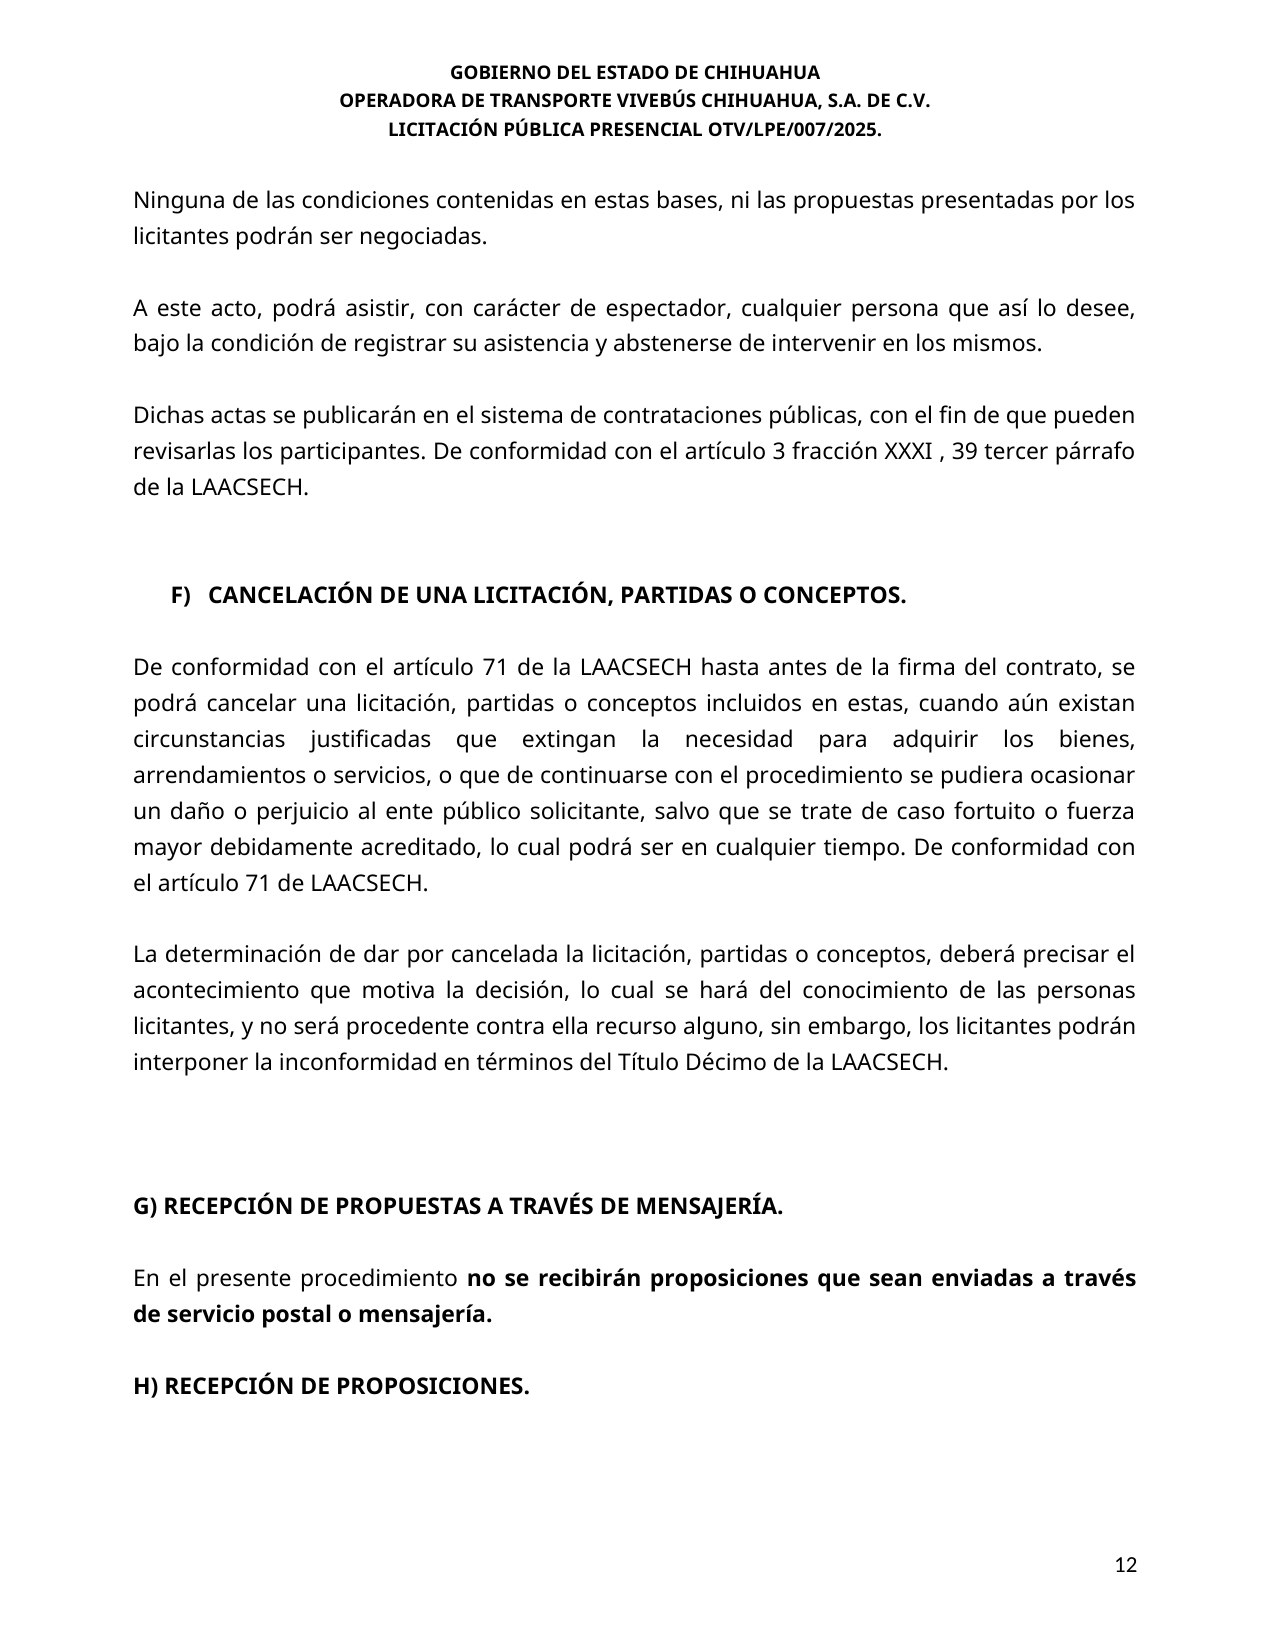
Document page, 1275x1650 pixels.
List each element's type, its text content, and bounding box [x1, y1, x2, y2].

text H) RECEPCIÓN DE PROPOSICIONES. [133, 1369, 1137, 1401]
text La determinación de dar por cancelada la licitación, partidas o conceptos, deberá precisar el acontecimiento que motiva la decisión, lo cual se hará del conocimiento de las personas licitantes, y no será procedente contra ella recurso alguno, sin embargo, los licitantes podrán interponer la inconformidad en términos del Título Décimo de la LAACSECH. [133, 938, 1137, 1077]
text En el presente procedimiento no se recibirán proposiciones que sean enviadas a través de servicio postal o mensajería. [133, 1262, 1137, 1329]
list CANCELACIÓN DE UNA LICITACIÓN, PARTIDAS O CONCEPTOS. [170, 579, 1137, 610]
text G) RECEPCIÓN DE PROPUESTAS A TRAVÉS DE MENSAJERÍA. [133, 1190, 1137, 1221]
text Dichas actas se publicarán en el sistema de contrataciones públicas, con el fin de que pueden revisarlas los participantes. De conformidad con el artículo 3 fracción XXXI , 39 tercer párrafo de la LAACSECH. [133, 399, 1137, 502]
text Ninguna de las condiciones contenidas en estas bases, ni las propuestas presentadas por los licitantes podrán ser negociadas. [133, 184, 1137, 251]
text A este acto, podrá asistir, con carácter de espectador, cualquier persona que así lo desee, bajo la condición de registrar su asistencia y abstenerse de intervenir en los mismos. [133, 291, 1137, 359]
text De conformidad con el artículo 71 de la LAACSECH hasta antes de la firma del contrato, se podrá cancelar una licitación, partidas o conceptos incluidos en estas, cuando aún existan circunstancias justificadas que extingan la necesidad para adquirir los bienes, arrendamientos o servicios, o que de continuarse con el procedimiento se pudiera ocasionar un daño o perjuicio al ente público solicitante, salvo que se trate de caso fortuito o fuerza mayor debidamente acreditado, lo cual podrá ser en cualquier tiempo. De conformidad con el artículo 71 de LAACSECH. [133, 651, 1137, 898]
